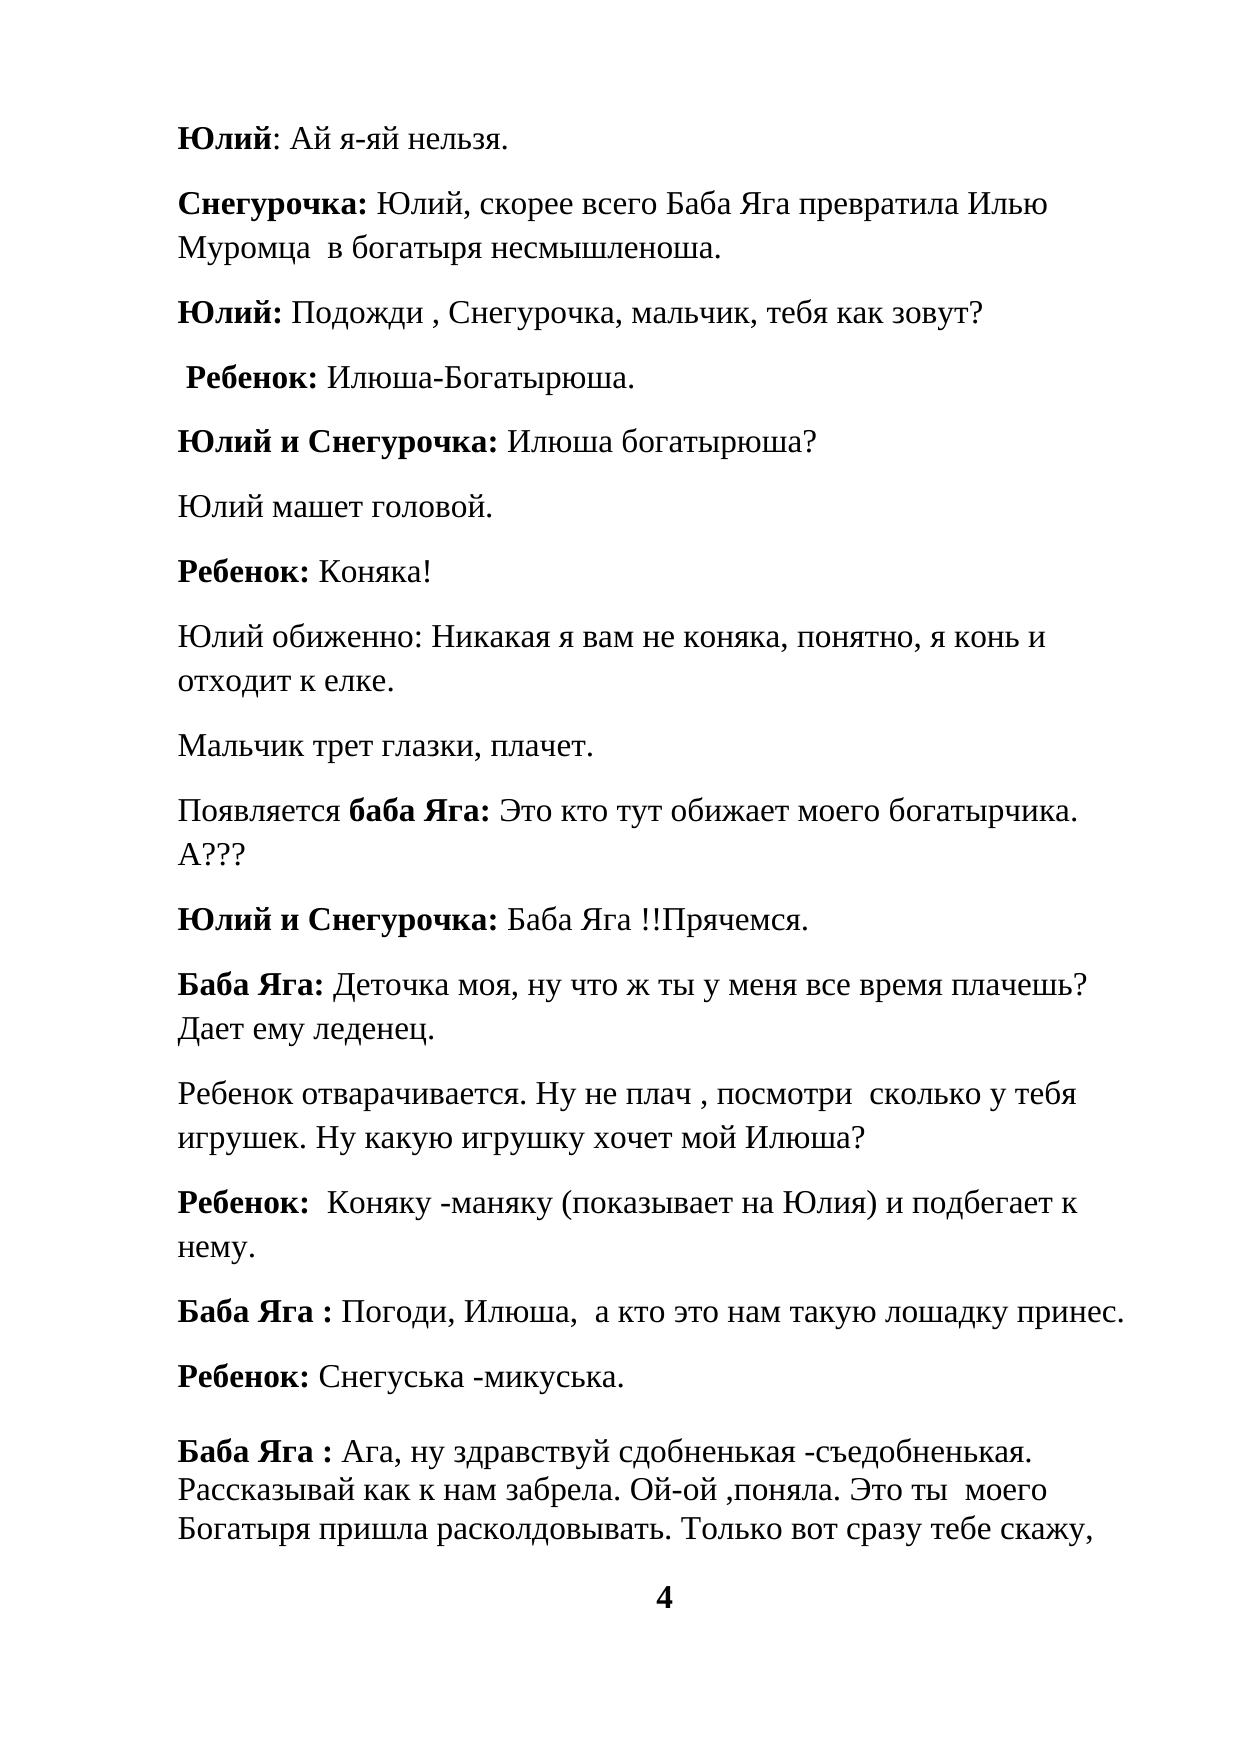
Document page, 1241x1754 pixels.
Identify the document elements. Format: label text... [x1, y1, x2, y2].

text Баба Яга : Погоди, Илюша, а кто это нам такую лошадку принес. [177, 1291, 1152, 1329]
text Снегурочка: Юлий, скорее всего Баба Яга превратила Илью Муромца в богатыря несмышленоша. [177, 183, 1152, 265]
subtitle 4 [177, 1578, 1152, 1616]
text Появляется баба Яга: Это кто тут обижает моего богатырчика. А??? [177, 790, 1152, 873]
text Юлий: Подожди , Снегурочка, мальчик, тебя как зовут? [177, 292, 1152, 330]
text Юлий: Ай я-яй нельзя. [177, 118, 1152, 156]
text Юлий обиженно: Никакая я вам не коняка, понятно, я конь и отходит к елке. [177, 616, 1152, 699]
text Мальчик трет глазки, плачет. [177, 725, 1152, 764]
text Юлий машет головой. [177, 487, 1152, 525]
text Ребенок: Снегуська -микуська. [177, 1356, 1152, 1394]
text Юлий и Снегурочка: Илюша богатырюша? [177, 422, 1152, 460]
text Ребенок: Коняка! [177, 552, 1152, 590]
text Юлий и Снегурочка: Баба Яга !!Прячемся. [177, 899, 1152, 938]
subtitle Баба Яга : Ага, ну здравствуй сдобненькая -съедобненькая. Рассказывай как к нам забрела. Ой-ой ,поняла. Это ты моего Богатыря пришла расколдовывать. Только вот сразу тебе скажу, [177, 1431, 1152, 1546]
text Ребенок: Илюша-Богатырюша. [177, 357, 1152, 395]
text Ребенок отварачивается. Ну не плач , посмотри сколько у тебя игрушек. Ну какую игрушку хочет мой Илюша? [177, 1073, 1152, 1156]
text Ребенок: Коняку -маняку (показывает на Юлия) и подбегает к нему. [177, 1182, 1152, 1264]
text Баба Яга: Деточка моя, ну что ж ты у меня все время плачешь? Дает ему леденец. [177, 964, 1152, 1047]
